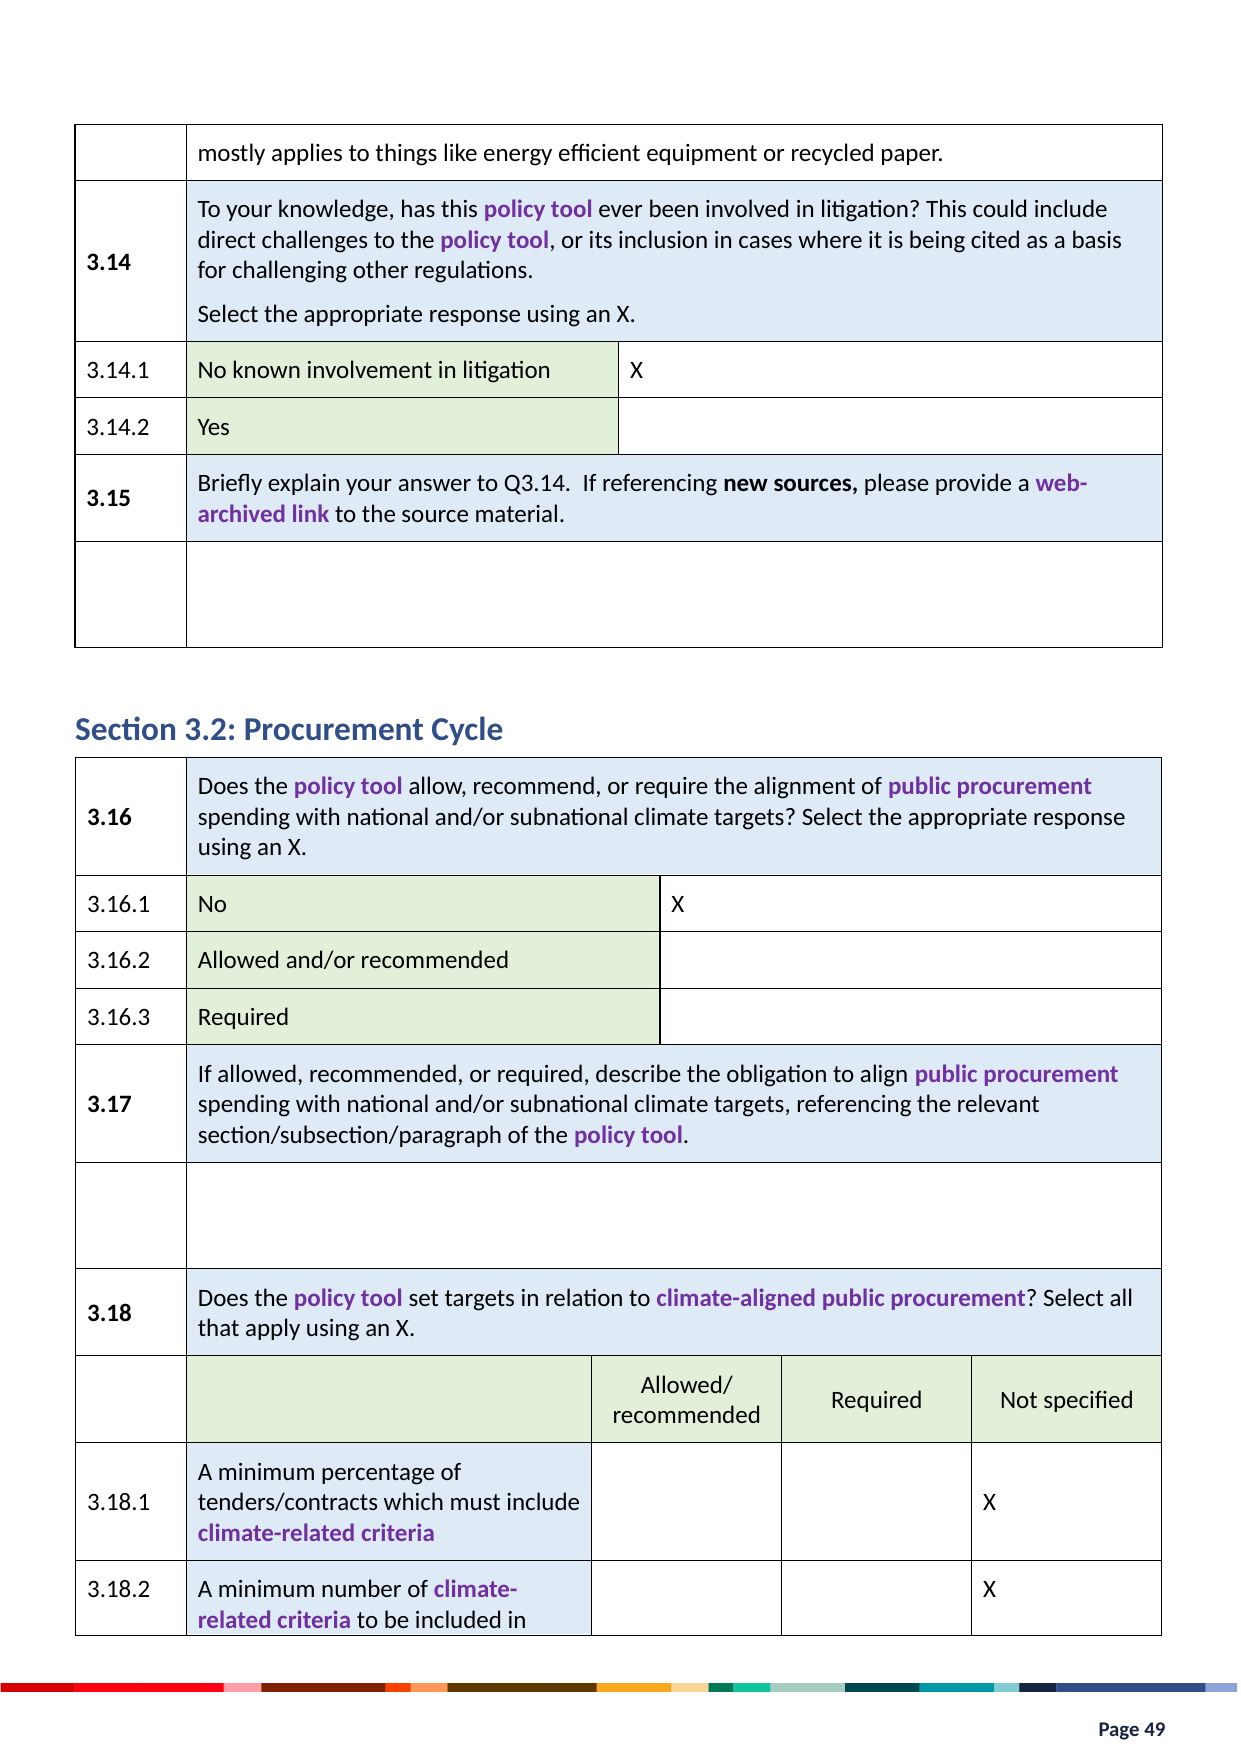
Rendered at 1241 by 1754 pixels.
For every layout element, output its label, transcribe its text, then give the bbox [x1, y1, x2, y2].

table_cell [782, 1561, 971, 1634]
subtitle Section 3.2: Procurement Cycle [75, 708, 1165, 749]
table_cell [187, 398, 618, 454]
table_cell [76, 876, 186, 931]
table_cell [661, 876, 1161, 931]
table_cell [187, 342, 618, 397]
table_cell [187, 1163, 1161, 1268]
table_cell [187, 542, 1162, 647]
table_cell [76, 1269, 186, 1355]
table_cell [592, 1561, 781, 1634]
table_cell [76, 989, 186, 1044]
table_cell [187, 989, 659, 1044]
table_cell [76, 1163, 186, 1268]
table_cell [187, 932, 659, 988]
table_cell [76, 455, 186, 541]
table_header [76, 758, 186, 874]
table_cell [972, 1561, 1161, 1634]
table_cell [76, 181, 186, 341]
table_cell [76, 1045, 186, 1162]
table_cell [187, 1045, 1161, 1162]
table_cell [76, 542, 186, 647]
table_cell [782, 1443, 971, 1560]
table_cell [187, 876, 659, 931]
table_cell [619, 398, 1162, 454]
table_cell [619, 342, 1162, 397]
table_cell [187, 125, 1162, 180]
picture [0, 1683, 1236, 1692]
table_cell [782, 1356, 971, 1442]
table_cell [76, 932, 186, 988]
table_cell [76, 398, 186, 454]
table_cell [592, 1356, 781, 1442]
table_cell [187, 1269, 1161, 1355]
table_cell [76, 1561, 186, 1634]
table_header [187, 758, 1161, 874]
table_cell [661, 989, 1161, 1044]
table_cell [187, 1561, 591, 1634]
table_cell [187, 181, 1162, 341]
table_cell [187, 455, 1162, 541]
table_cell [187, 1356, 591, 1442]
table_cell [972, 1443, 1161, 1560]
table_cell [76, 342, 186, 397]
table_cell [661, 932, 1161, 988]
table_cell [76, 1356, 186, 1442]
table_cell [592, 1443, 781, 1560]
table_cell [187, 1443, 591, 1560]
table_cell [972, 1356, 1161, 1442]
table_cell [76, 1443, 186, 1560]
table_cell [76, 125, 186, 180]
